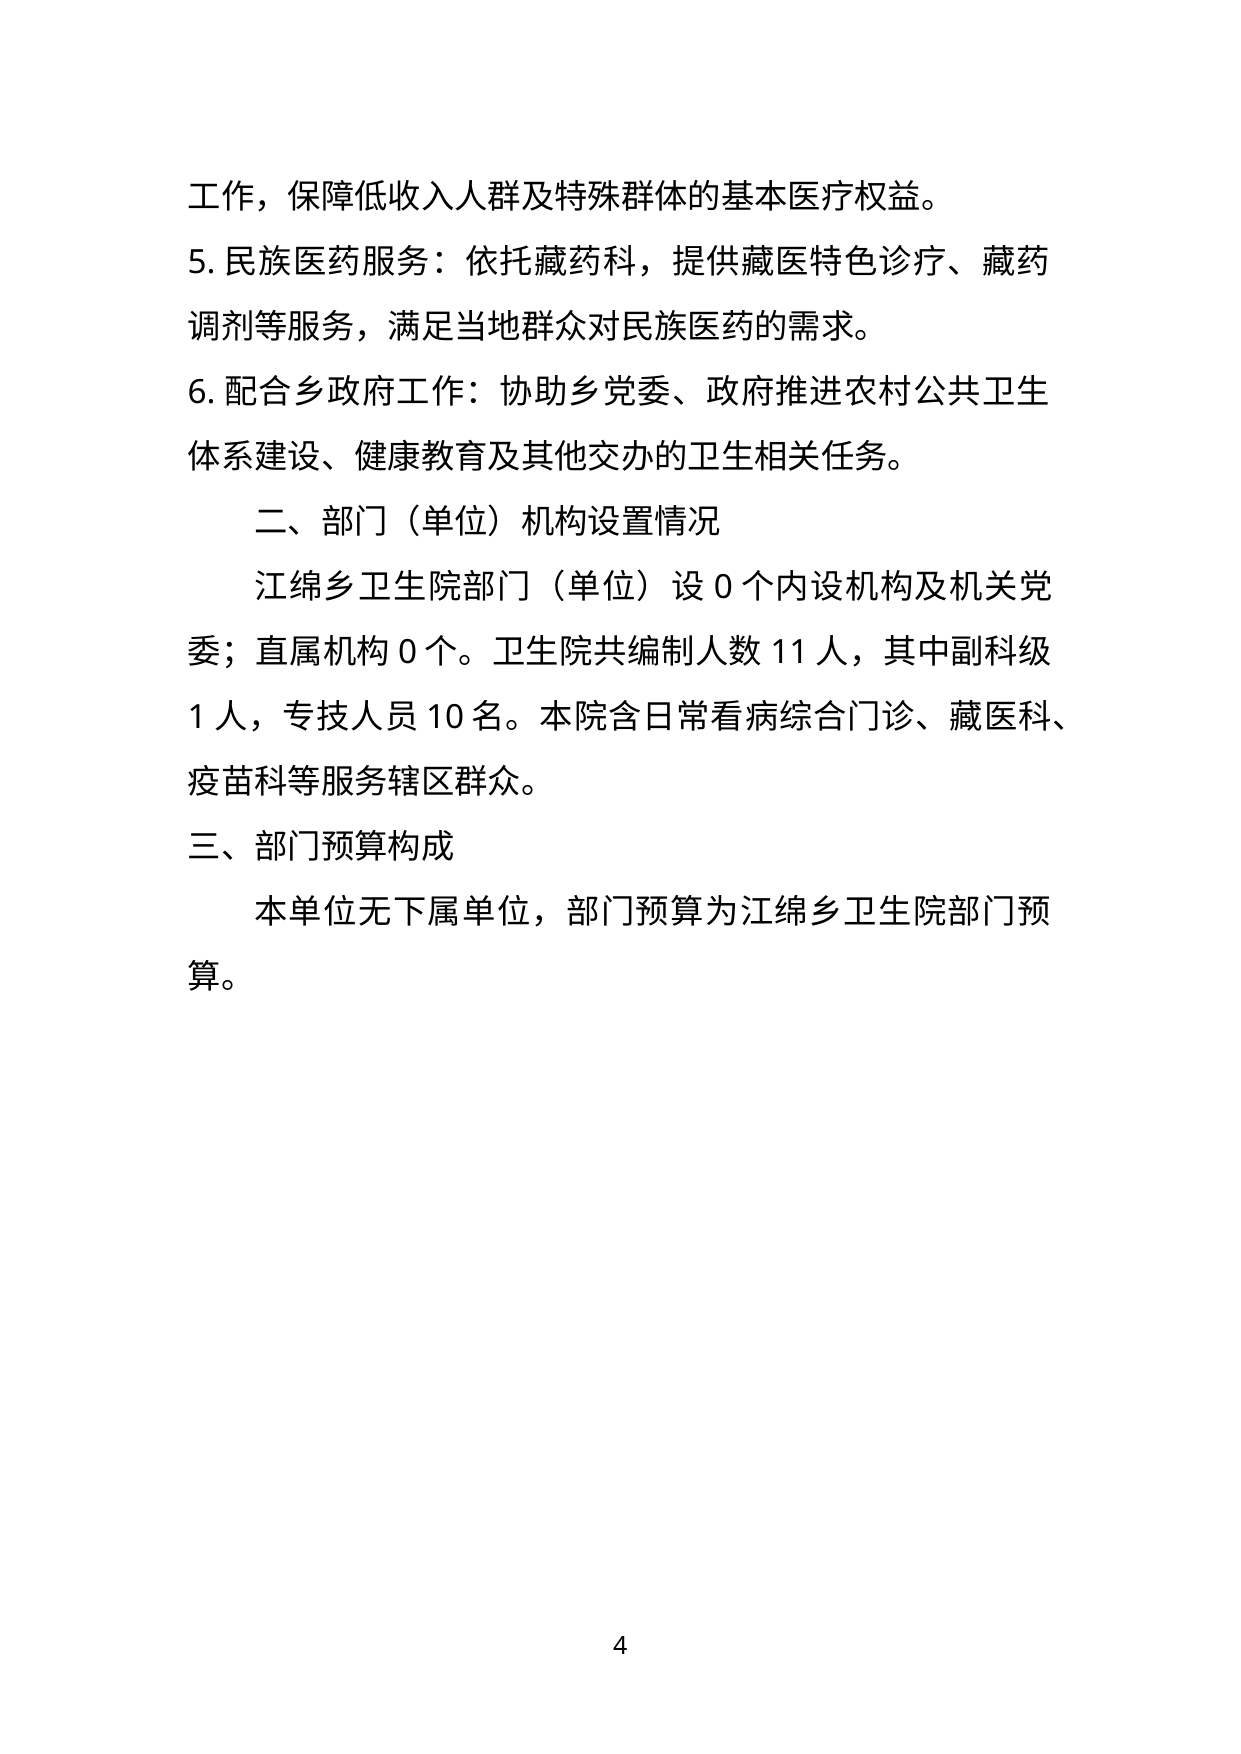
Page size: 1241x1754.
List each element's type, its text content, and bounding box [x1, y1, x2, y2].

text 二、部门（单位）机构设置情况 [187, 487, 1053, 552]
text 本单位无下属单位，部门预算为江绵乡卫生院部门预算。 [187, 877, 1053, 1007]
text 三、部门预算构成 [187, 812, 1053, 877]
text 5. 民族医药服务：依托藏药科，提供藏医特色诊疗、藏药调剂等服务，满足当地群众对民族医药的需求。 [187, 227, 1053, 357]
text 江绵乡卫生院部门（单位）设0个内设机构及机关党委；直属机构0个。卫生院共编制人数11人，其中副科级1人，专技人员10名。本院含日常看病综合门诊、藏医科、疫苗科等服务辖区群众。 [187, 552, 1053, 812]
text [187, 162, 1053, 227]
text 6. 配合乡政府工作：协助乡党委、政府推进农村公共卫生体系建设、健康教育及其他交办的卫生相关任务。 [187, 357, 1053, 487]
